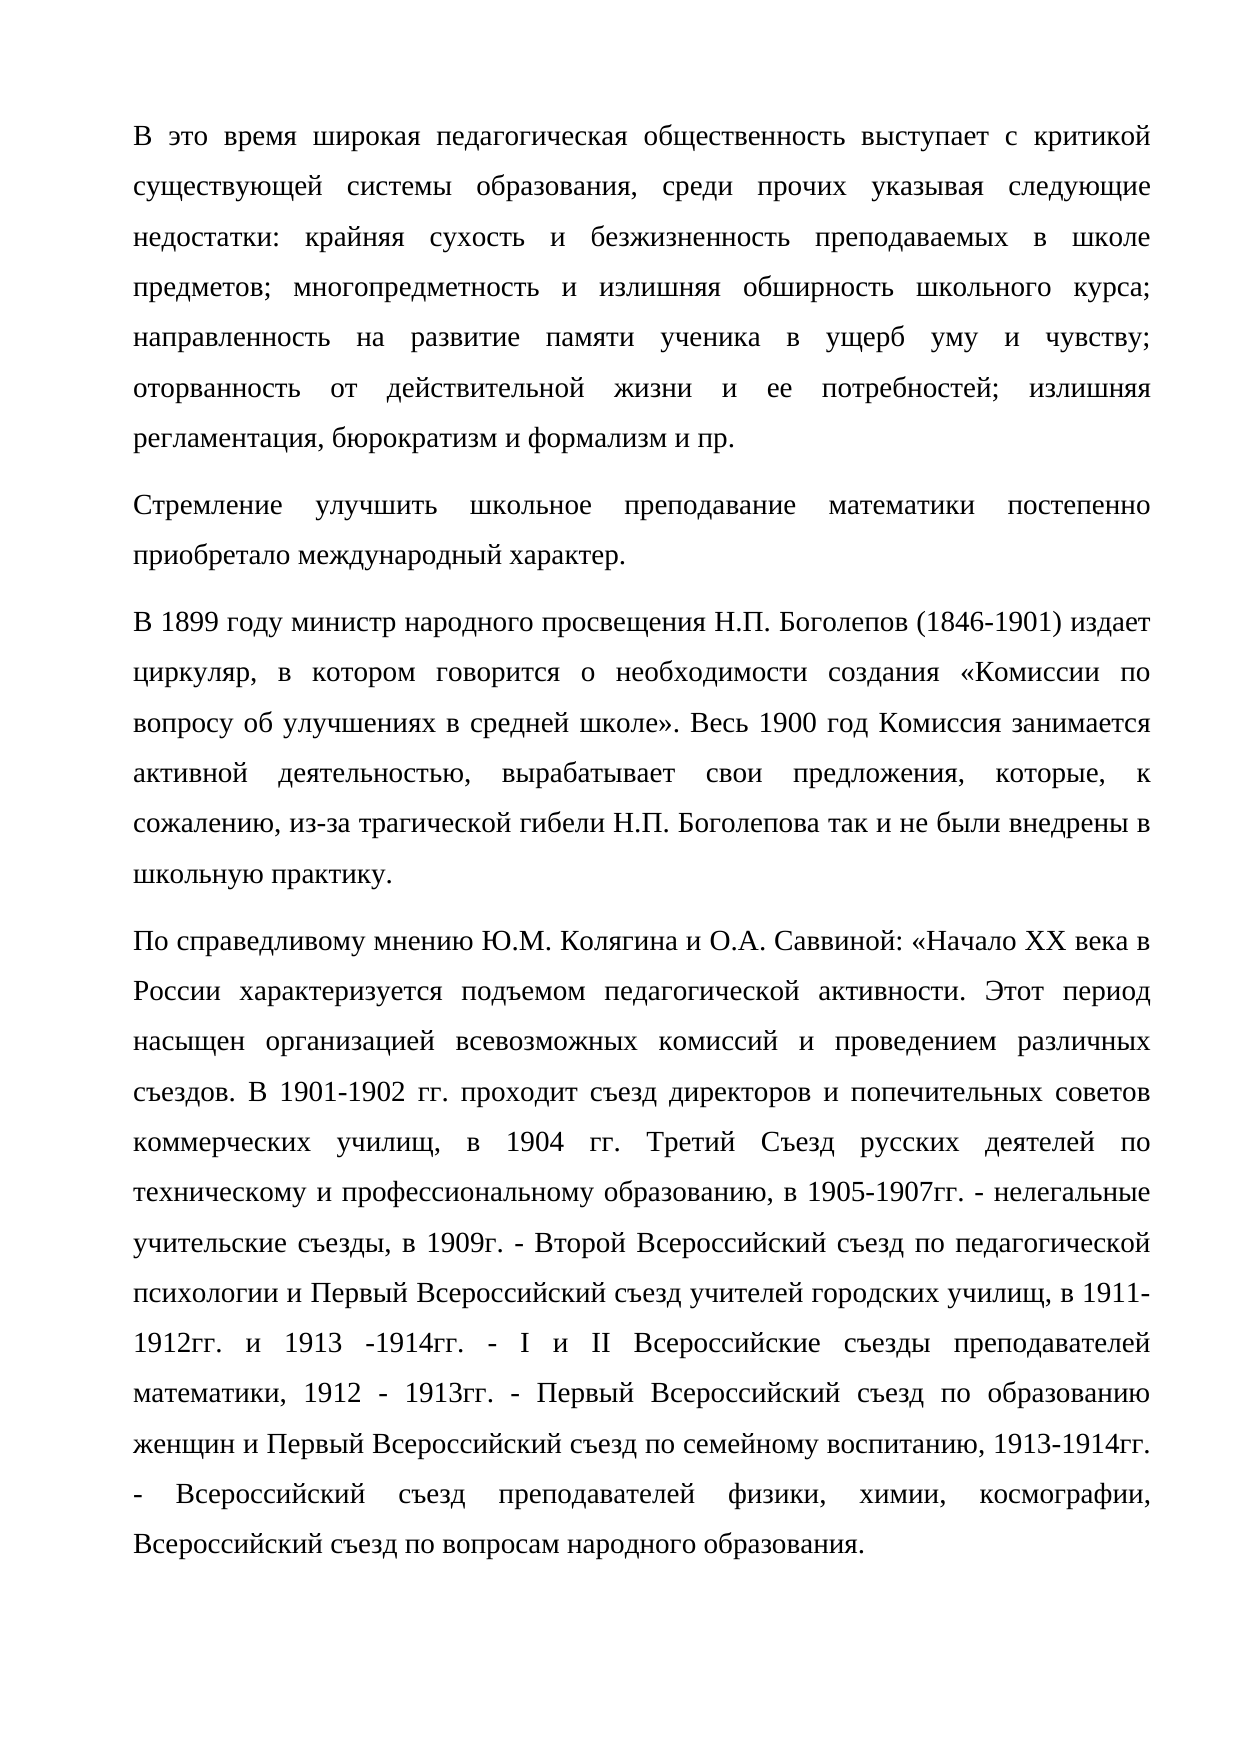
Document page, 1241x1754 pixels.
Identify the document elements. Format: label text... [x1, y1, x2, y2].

text По справедливому мнению Ю.М. Колягина и О.А. Саввиной: «Начало XX века в России характеризуется подъемом педагогической активности. Этот период насыщен организацией всевозможных комиссий и проведением различных съездов. В 1901-1902 гг. проходит съезд директоров и попечительных советов коммерческих училищ, в 1904 гг. Третий Съезд русских деятелей по техническому и профессиональному образованию, в 1905-1907гг. - нелегальные учительские съезды, в 1909г. - Второй Всероссийский съезд по педагогической психологии и Первый Всероссийский съезд учителей городских училищ, в 1911-1912гг. и 1913 -1914гг. - I и II Всероссийские съезды преподавателей математики, 1912 - 1913гг. - Первый Всероссийский съезд по образованию женщин и Первый Всероссийский съезд по семейному воспитанию, 1913-1914гг. - Всероссийский съезд преподавателей физики, химии, космографии, Всероссийский съезд по вопросам народного образования. [133, 923, 1152, 1560]
text В это время широкая педагогическая общественность выступает с критикой существующей системы образования, среди прочих указывая следующие недостатки: крайняя сухость и безжизненность преподаваемых в школе предметов; многопредметность и излишняя обширность школьного курса; направленность на развитие памяти ученика в ущерб уму и чувству; оторванность от действительной жизни и ее потребностей; излишняя регламентация, бюрократизм и формализм и пр. [133, 118, 1152, 453]
text Стремление улучшить школьное преподавание математики постепенно приобретало международный характер. [133, 487, 1152, 571]
text В 1899 году министр народного просвещения Н.П. Боголепов (1846-1901) издает циркуляр, в котором говорится о необходимости создания «Комиссии по вопросу об улучшениях в средней школе». Весь 1900 год Комиссия занимается активной деятельностью, вырабатывает свои предложения, которые, к сожалению, из-за трагической гибели Н.П. Боголепова так и не были внедрены в школьную практику. [133, 604, 1152, 889]
